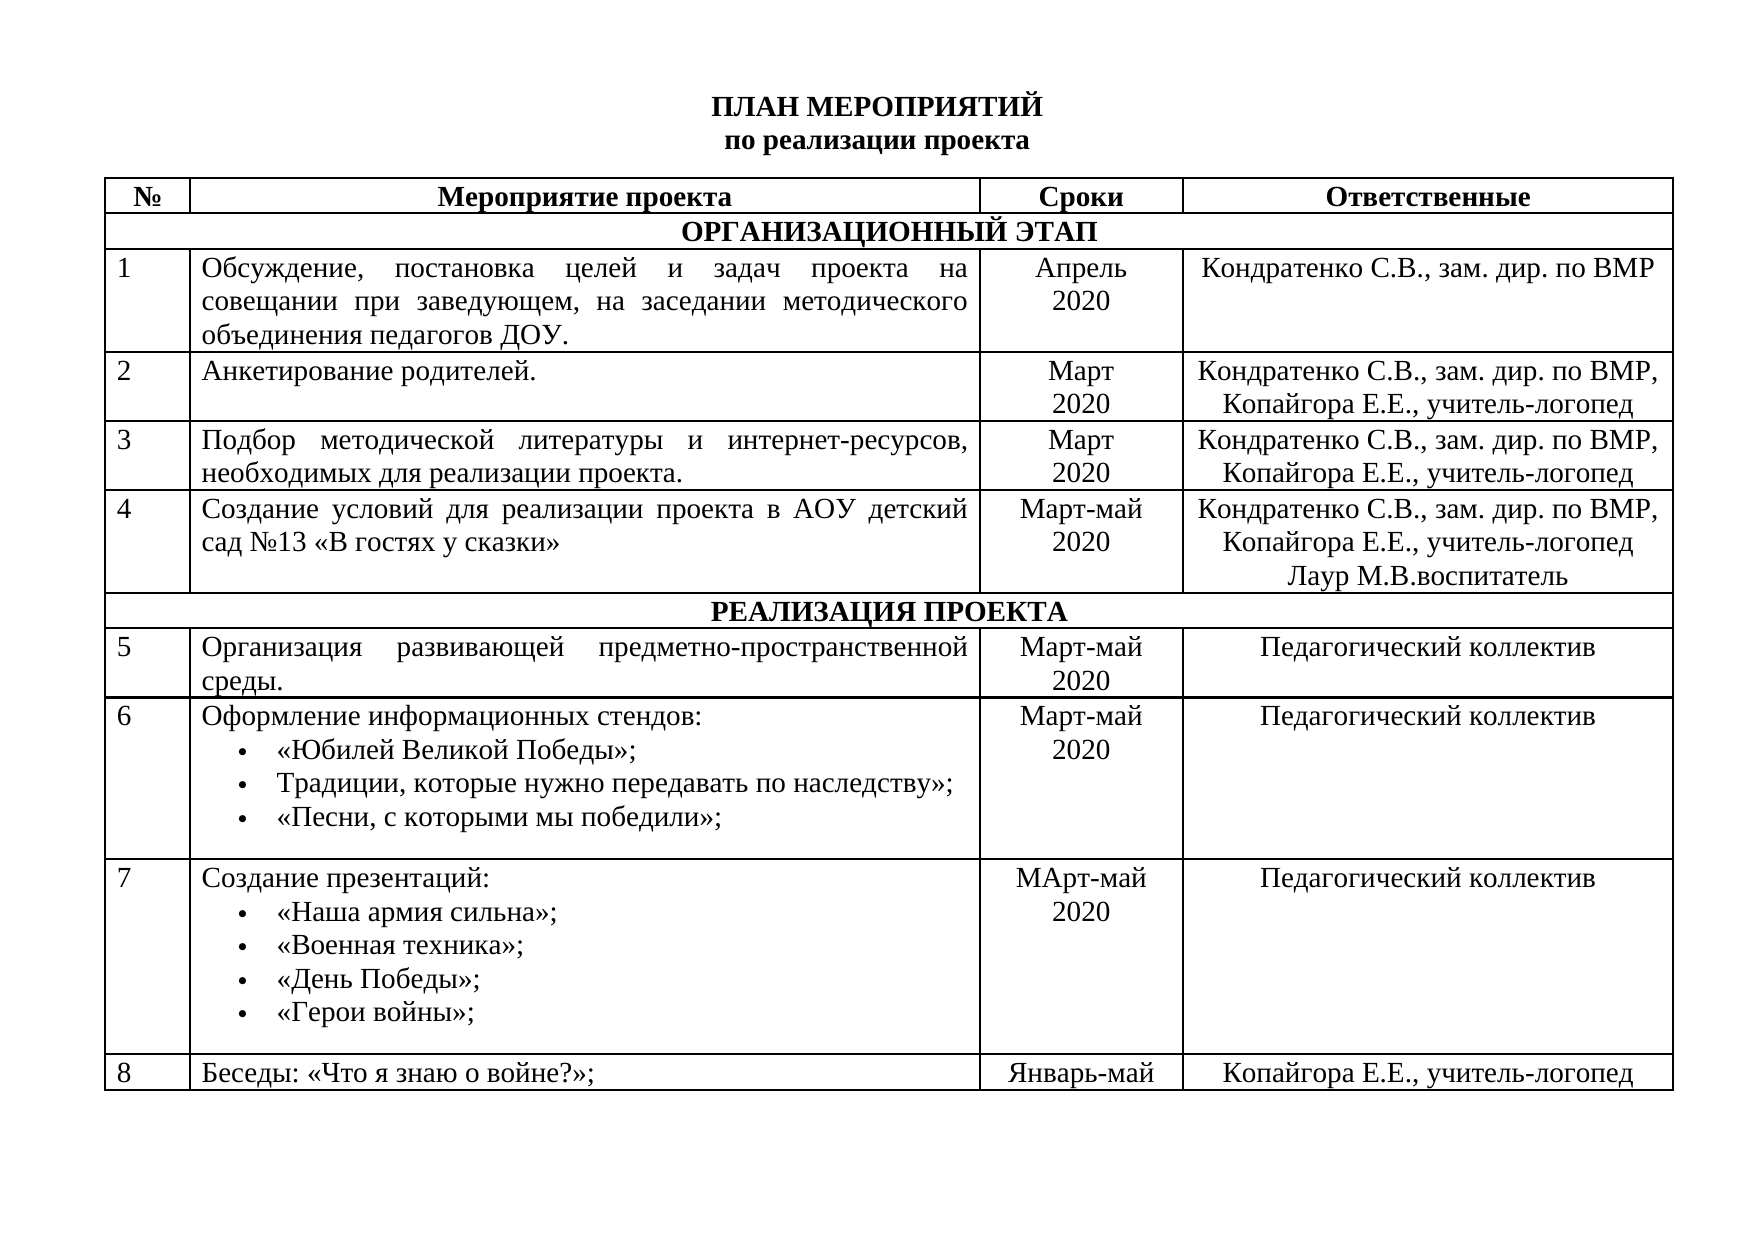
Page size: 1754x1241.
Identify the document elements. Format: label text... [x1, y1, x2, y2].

table_cell Педагогический коллектив [1184, 629, 1672, 696]
table_cell РЕАЛИЗАЦИЯ ПРОЕКТА [106, 594, 1672, 627]
table_cell Педагогический коллектив [1184, 860, 1672, 1053]
table_cell 4 [106, 491, 189, 592]
table_cell Педагогический коллектив [1184, 699, 1672, 858]
table_cell 3 [106, 422, 189, 489]
table_cell 2 [106, 353, 189, 420]
table_cell ОРГАНИЗАЦИОННЫЙ ЭТАП [106, 214, 1672, 248]
table_cell Январь-май 2015 [981, 1055, 1182, 1089]
table_header Мероприятие проекта [191, 179, 979, 212]
table_cell 1 [106, 250, 189, 351]
table_cell Март 2020 [981, 422, 1182, 489]
table_cell Апрель 2020 [981, 250, 1182, 351]
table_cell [191, 1055, 979, 1089]
table_cell Организация развивающей предметно-пространственной среды. [191, 629, 979, 696]
table_cell Создание презентаций: «Наша армия сильна»; «Военная техника»; «День Победы»; «Герои войны»; [191, 860, 979, 1053]
table_cell Март-май 2020 [981, 629, 1182, 696]
table_cell Кондратенко С.В., зам. дир. по ВМР, Копайгора Е.Е., учитель-логопед Лаур М.В.воспитатель [1184, 491, 1672, 592]
table_cell Кондратенко С.В., зам. дир. по ВМР, Копайгора Е.Е., учитель-логопед [1184, 422, 1672, 489]
table_header № [106, 179, 189, 212]
table_cell 8 [106, 1055, 189, 1089]
table_header Ответственные [1184, 179, 1672, 212]
table_cell Обсуждение, постановка целей и задач проекта на совещании при заведующем, на заседании методического объединения педагогов ДОУ. [191, 250, 979, 351]
table_cell 6 [106, 699, 189, 858]
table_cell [1184, 1055, 1672, 1089]
table_cell Март-май 2020 [981, 491, 1182, 592]
table_cell Оформление информационных стендов: «Юбилей Великой Победы»; Традиции, которые нужно передавать по наследству»; «Песни, с которыми мы победили»; [191, 699, 979, 858]
table_cell Март-май 2020 [981, 699, 1182, 858]
table_header Сроки [981, 179, 1182, 212]
table_cell 5 [106, 629, 189, 696]
text ПЛАН МЕРОПРИЯТИЙ [118, 89, 1636, 122]
table_cell Подбор методической литературы и интернет-ресурсов, необходимых для реализации проекта. [191, 422, 979, 489]
text по реализации проекта [118, 122, 1636, 156]
table_cell Кондратенко С.В., зам. дир. по ВМР [1184, 250, 1672, 351]
table_cell 7 [106, 860, 189, 1053]
table_cell Кондратенко С.В., зам. дир. по ВМР, Копайгора Е.Е., учитель-логопед [1184, 353, 1672, 420]
table_cell Создание условий для реализации проекта в АОУ детский сад №13 «В гостях у сказки» [191, 491, 979, 592]
table_cell МАрт-май 2020 [981, 860, 1182, 1053]
table_cell Анкетирование родителей. [191, 353, 979, 420]
table_cell Март 2020 [981, 353, 1182, 420]
